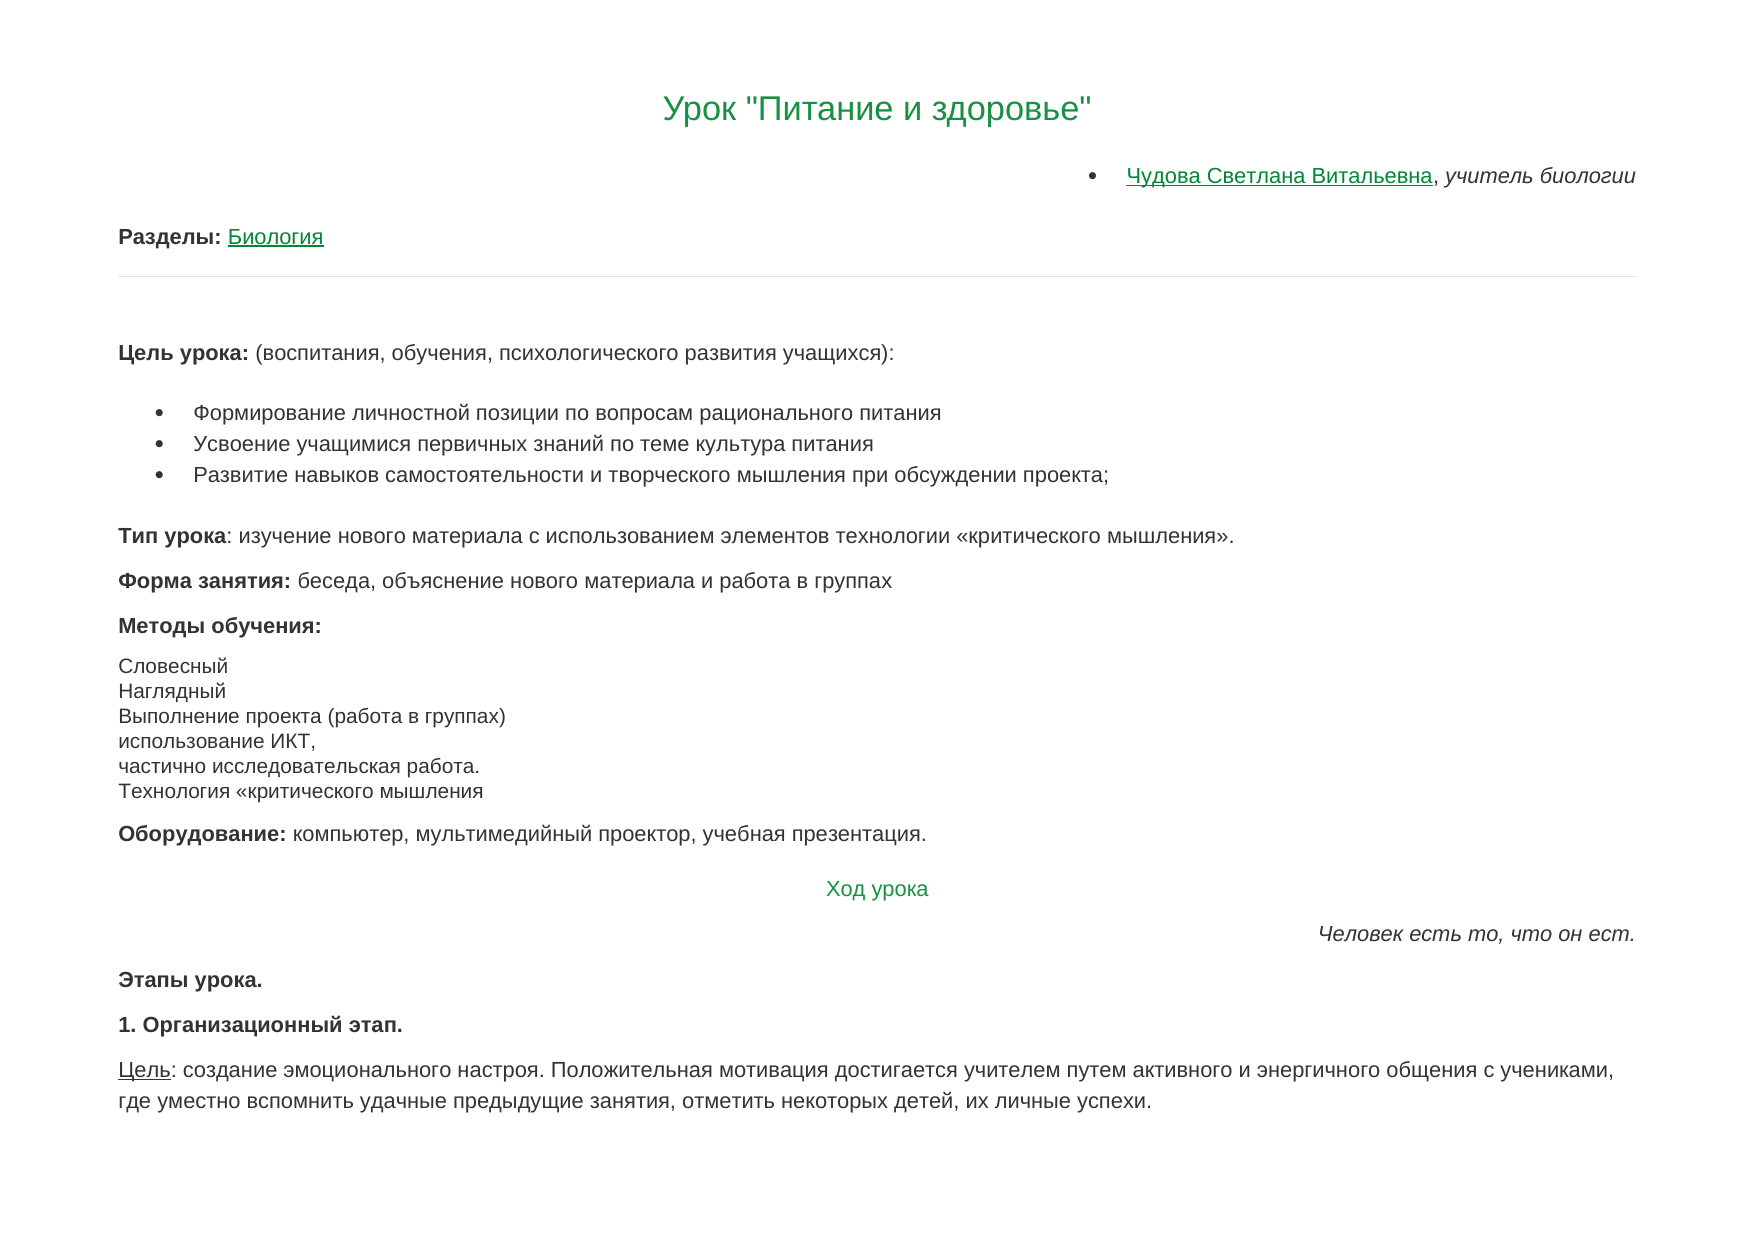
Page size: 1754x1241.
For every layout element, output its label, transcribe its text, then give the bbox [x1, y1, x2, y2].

text Цель урока: (воспитания, обучения, психологического развития учащихся): [118, 333, 1636, 364]
text Тип урока: изучение нового материала с использованием элементов технологии «критического мышления». [118, 517, 1636, 548]
list Усвоение учащимися первичных знаний по теме культура питания [156, 425, 1636, 456]
text Разделы: Биология [118, 217, 1636, 249]
text Ход урока [118, 874, 1636, 901]
text Цель: создание эмоционального настроя. Положительная мотивация достигается учителем путем активного и энергичного общения с учениками, где уместно вспомнить удачные предыдущие занятия, отметить некоторых детей, их личные успехи. [118, 1051, 1636, 1113]
list Развитие навыков самостоятельности и творческого мышления при обсуждении проекта; [156, 456, 1636, 487]
list Формирование личностной позиции по вопросам рационального питания [156, 394, 1636, 425]
text Форма занятия: беседа, объяснение нового материала и работа в группах [118, 562, 1636, 593]
text Человек есть то, что он ест. [118, 915, 1636, 946]
text 1. Организационный этап. [118, 1006, 1636, 1037]
text Методы обучения: [118, 607, 1636, 638]
text Оборудование: компьютер, мультимедийный проектор, учебная презентация. [118, 815, 1636, 846]
list Чудова Светлана Витальевна, учитель биологии [310, 157, 1636, 188]
text Урок "Питание и здоровье" [118, 87, 1636, 128]
text Словесный Наглядный Выполнение проекта (работа в группах) использование ИКТ, частично исследовательская работа. Технология «критического мышления [118, 653, 1636, 803]
text Этапы урока. [118, 960, 1636, 992]
